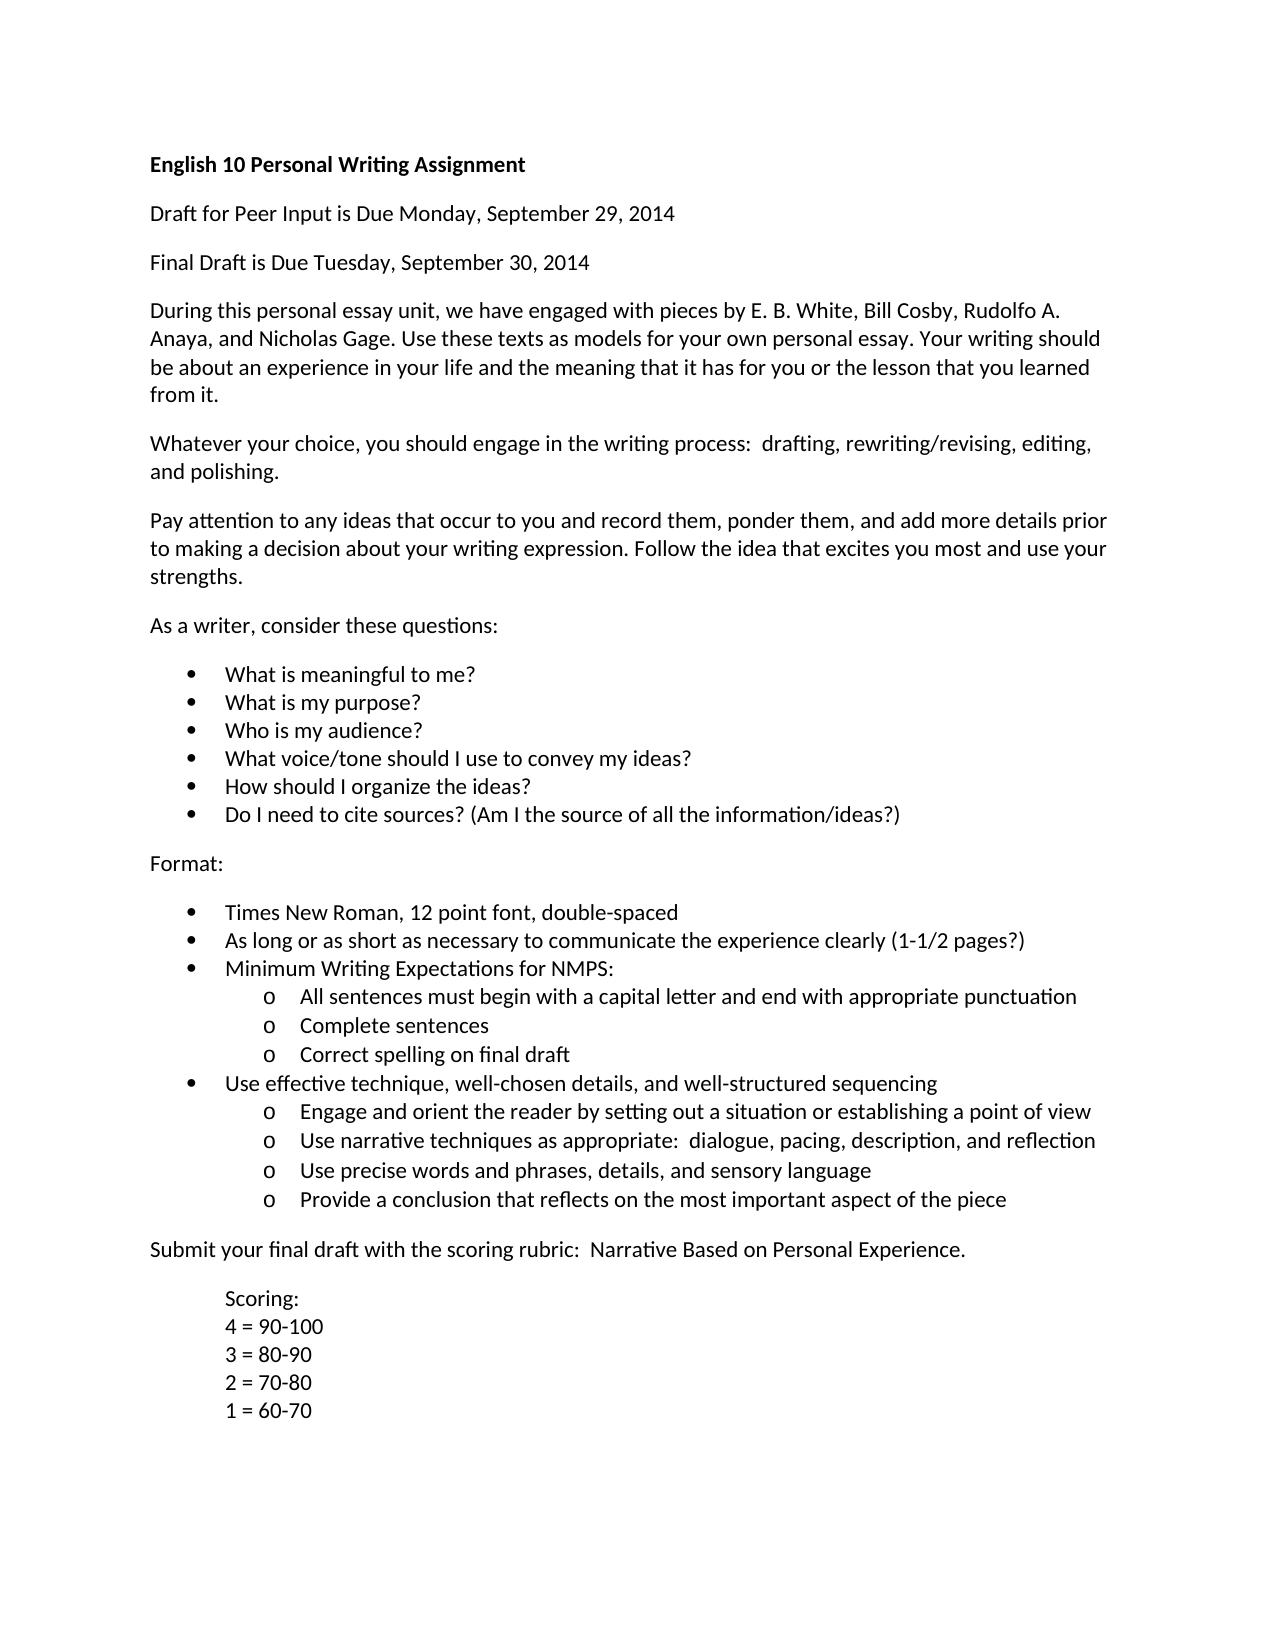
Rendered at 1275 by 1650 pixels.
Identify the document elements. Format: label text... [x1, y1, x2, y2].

list Use narrative techniques as appropriate: dialogue, pacing, description, and reflection [262, 1127, 1125, 1156]
list Who is my audience? [187, 716, 1125, 744]
text Submit your final draft with the scoring rubric: Narrative Based on Personal Experience. [150, 1235, 1125, 1263]
list Engage and orient the reader by setting out a situation or establishing a point of view [262, 1097, 1125, 1127]
text Scoring: [150, 1284, 1125, 1312]
list Correct spelling on final draft [262, 1040, 1125, 1069]
list Use precise words and phrases, details, and sensory language [262, 1156, 1125, 1185]
list As long or as short as necessary to communicate the experience clearly (1-1/2 pages?) [187, 926, 1125, 954]
text English 10 Personal Writing Assignment [150, 150, 1125, 178]
list What is meaningful to me? [187, 660, 1125, 688]
text 1 = 60-70 [225, 1396, 1125, 1424]
text Whatever your choice, you should engage in the writing process: drafting, rewriting/revising, editing, and polishing. [150, 429, 1125, 486]
text Format: [150, 849, 1125, 877]
list Do I need to cite sources? (Am I the source of all the information/ideas?) [187, 800, 1125, 828]
text Pay attention to any ideas that occur to you and record them, ponder them, and add more details prior to making a decision about your writing expression. Follow the idea that excites you most and use your strengths. [150, 506, 1125, 590]
text As a writer, consider these questions: [150, 611, 1125, 639]
list Use effective technique, well-chosen details, and well-structured sequencing [187, 1069, 1125, 1097]
list Minimum Writing Expectations for NMPS: [187, 954, 1125, 982]
list Complete sentences [262, 1011, 1125, 1040]
list All sentences must begin with a capital letter and end with appropriate punctuation [262, 982, 1125, 1011]
text During this personal essay unit, we have engaged with pieces by E. B. White, Bill Cosby, Rudolfo A. Anaya, and Nicholas Gage. Use these texts as models for your own personal essay. Your writing should be about an experience in your life and the meaning that it has for you or the lesson that you learned from it. [150, 297, 1125, 409]
text Final Draft is Due Tuesday, September 30, 2014 [150, 248, 1125, 276]
text 3 = 80-90 [225, 1340, 1125, 1368]
list Times New Roman, 12 point font, double-spaced [187, 898, 1125, 926]
list What voice/tone should I use to convey my ideas? [187, 744, 1125, 772]
list What is my purpose? [187, 688, 1125, 716]
text 4 = 90-100 [225, 1312, 1125, 1340]
list How should I organize the ideas? [187, 772, 1125, 800]
list Provide a conclusion that reflects on the most important aspect of the piece [262, 1185, 1125, 1214]
text Draft for Peer Input is Due Monday, September 29, 2014 [150, 199, 1125, 227]
text 2 = 70-80 [225, 1368, 1125, 1396]
